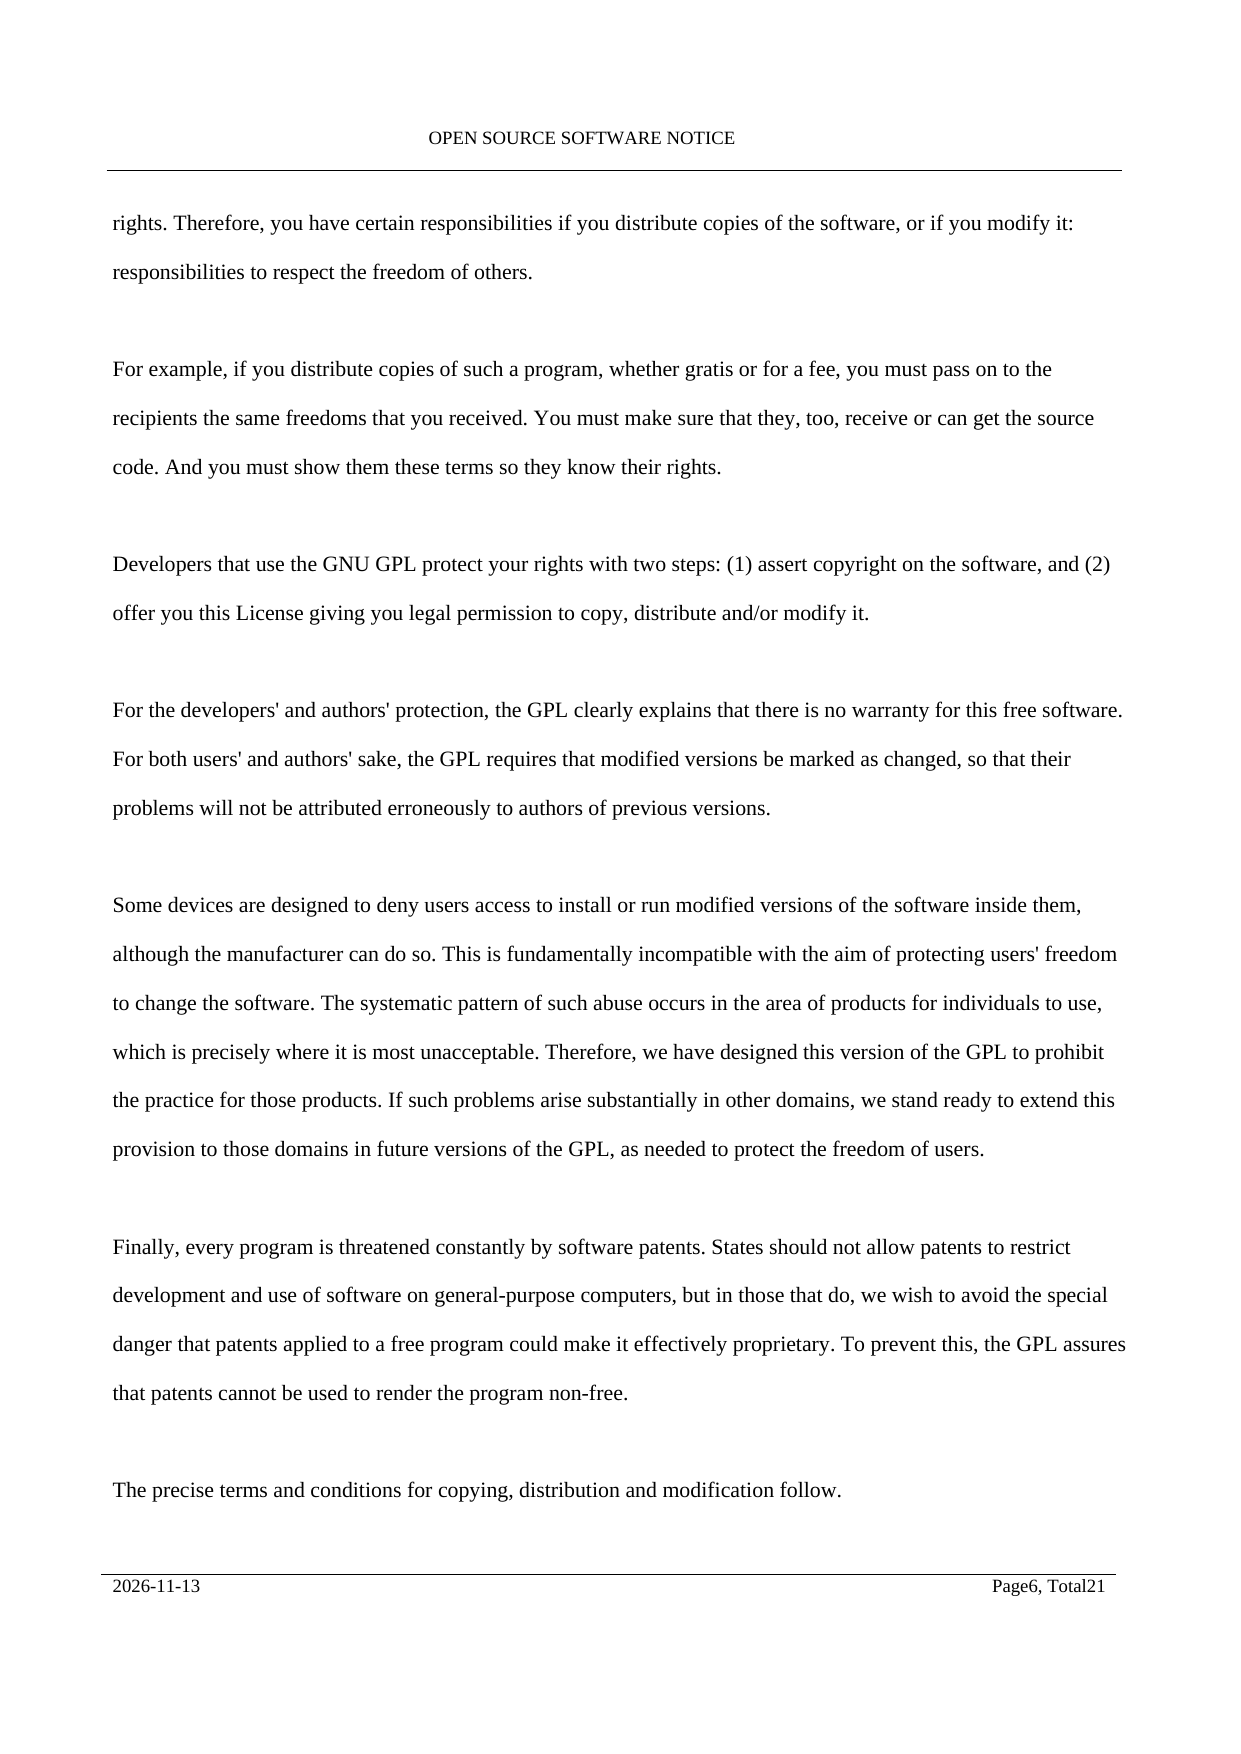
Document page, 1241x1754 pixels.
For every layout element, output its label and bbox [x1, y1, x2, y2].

text [112, 206, 1128, 1506]
